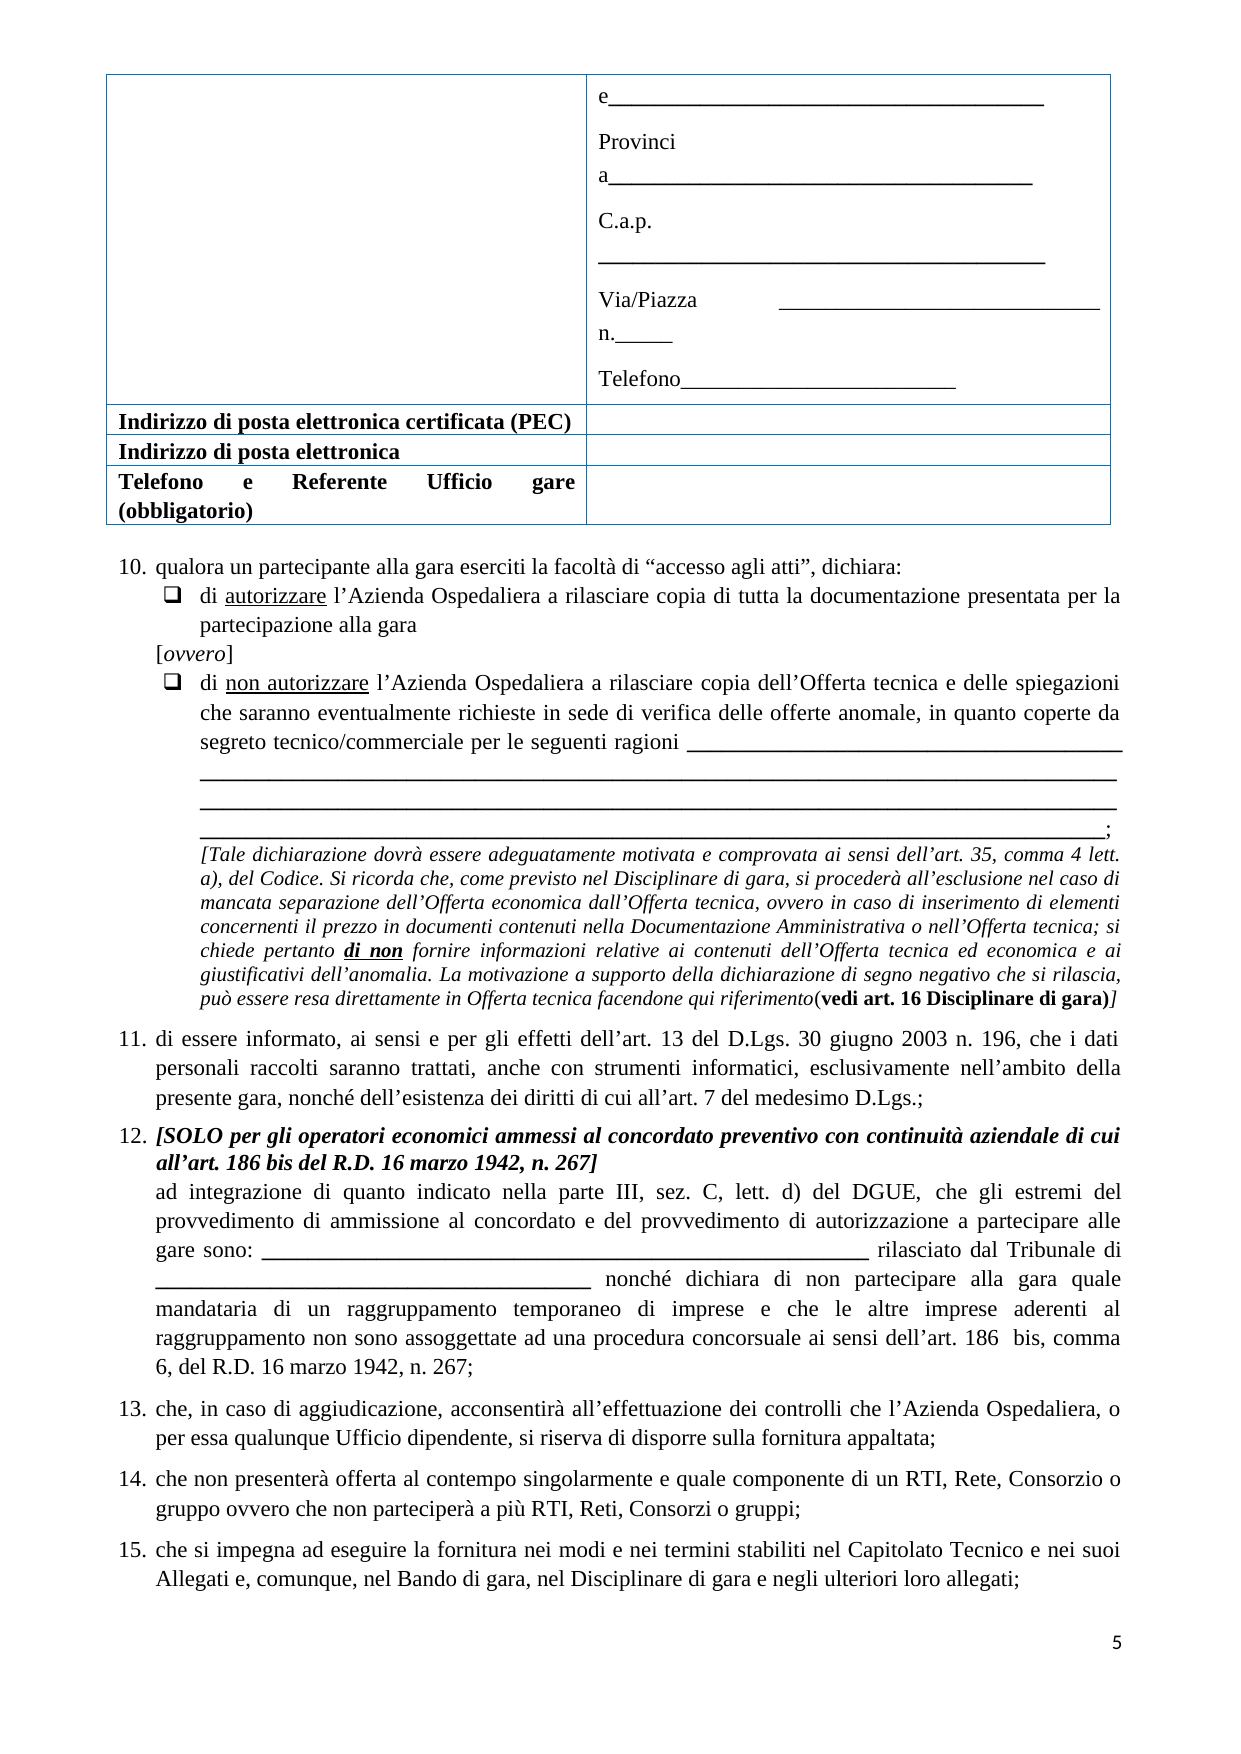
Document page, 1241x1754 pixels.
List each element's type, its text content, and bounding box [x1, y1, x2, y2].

text [Tale dichiarazione dovrà essere adeguatamente motivata e comprovata ai sensi dell’art. 35, comma 4 lett. a), del Codice. Si ricorda che, come previsto nel Disciplinare di gara, si procederà all’esclusione nel caso di mancata separazione dell’Offerta economica dall’Offerta tecnica, ovvero in caso di inserimento di elementi concernenti il prezzo in documenti contenuti nella Documentazione Amministrativa o nell’Offerta tecnica; si chiede pertanto di non fornire informazioni relative ai contenuti dell’Offerta tecnica ed economica e ai giustificativi dell’anomalia. La motivazione a supporto della dichiarazione di segno negativo che si rilascia, può essere resa direttamente in Offerta tecnica facendone qui riferimento(vedi art. 16 Disciplinare di gara)] [200, 842, 1122, 1010]
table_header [107, 75, 586, 404]
list che non presenterà offerta al contempo singolarmente e quale componente di un RTI, Rete, Consorzio o gruppo ovvero che non parteciperà a più RTI, Reti, Consorzi o gruppi; [118, 1463, 1122, 1521]
text [ovvero] [118, 637, 1122, 667]
table_cell [587, 435, 1110, 464]
text ad integrazione di quanto indicato nella parte III, sez. C, lett. d) del DGUE, che gli estremi del provvedimento di ammissione al concordato e del provvedimento di autorizzazione a partecipare alle gare sono: _____________________________________________________ rilasciato dal Tribunale di ______________________________________ nonché dichiara di non partecipare alla gara quale mandataria di un raggruppamento temporaneo di imprese e che le altre imprese aderenti al raggruppamento non sono assoggettate ad una procedura concorsuale ai sensi dell’art. 186 bis, comma 6, del R.D. 16 marzo 1942, n. 267; [155, 1175, 1122, 1379]
list [SOLO per gli operatori economici ammessi al concordato preventivo con continuità aziendale di cui all’art. 186 bis del R.D. 16 marzo 1942, n. 267] [119, 1122, 1122, 1175]
table_cell Indirizzo di posta elettronica [107, 435, 586, 464]
table_cell [587, 405, 1110, 434]
table_cell [587, 466, 1110, 524]
list di non autorizzare l’Azienda Ospedaliera a rilasciare copia dell’Offerta tecnica e delle spiegazioni che saranno eventualmente richieste in sede di verifica delle offerte anomale, in quanto coperte da segreto tecnico/commerciale per le seguenti ragioni ______________________________________ _______________________________________________________________________________________________________________________________________________________________________________________________________________________________________________; [162, 667, 1122, 842]
list di essere informato, ai sensi e per gli effetti dell’art. 13 del D.Lgs. 30 giugno 2003 n. 196, che i dati personali raccolti saranno trattati, anche con strumenti informatici, esclusivamente nell’ambito della presente gara, nonché dell’esistenza dei diritti di cui all’art. 7 del medesimo D.Lgs.; [118, 1022, 1122, 1110]
table_cell Telefono e Referente Ufficio gare (obbligatorio) [107, 466, 586, 524]
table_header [587, 75, 1110, 404]
table_cell Indirizzo di posta elettronica certificata (PEC) [107, 405, 586, 434]
list di autorizzare l’Azienda Ospedaliera a rilasciare copia di tutta la documentazione presentata per la partecipazione alla gara [162, 579, 1122, 637]
list che, in caso di aggiudicazione, acconsentirà all’effettuazione dei controlli che l’Azienda Ospedaliera, o per essa qualunque Ufficio dipendente, si riserva di disporre sulla fornitura appaltata; [118, 1392, 1122, 1450]
list qualora un partecipante alla gara eserciti la facoltà di “accesso agli atti”, dichiara: [118, 550, 1122, 579]
list che si impegna ad eseguire la fornitura nei modi e nei termini stabiliti nel Capitolato Tecnico e nei suoi Allegati e, comunque, nel Bando di gara, nel Disciplinare di gara e negli ulteriori loro allegati; [118, 1533, 1122, 1592]
